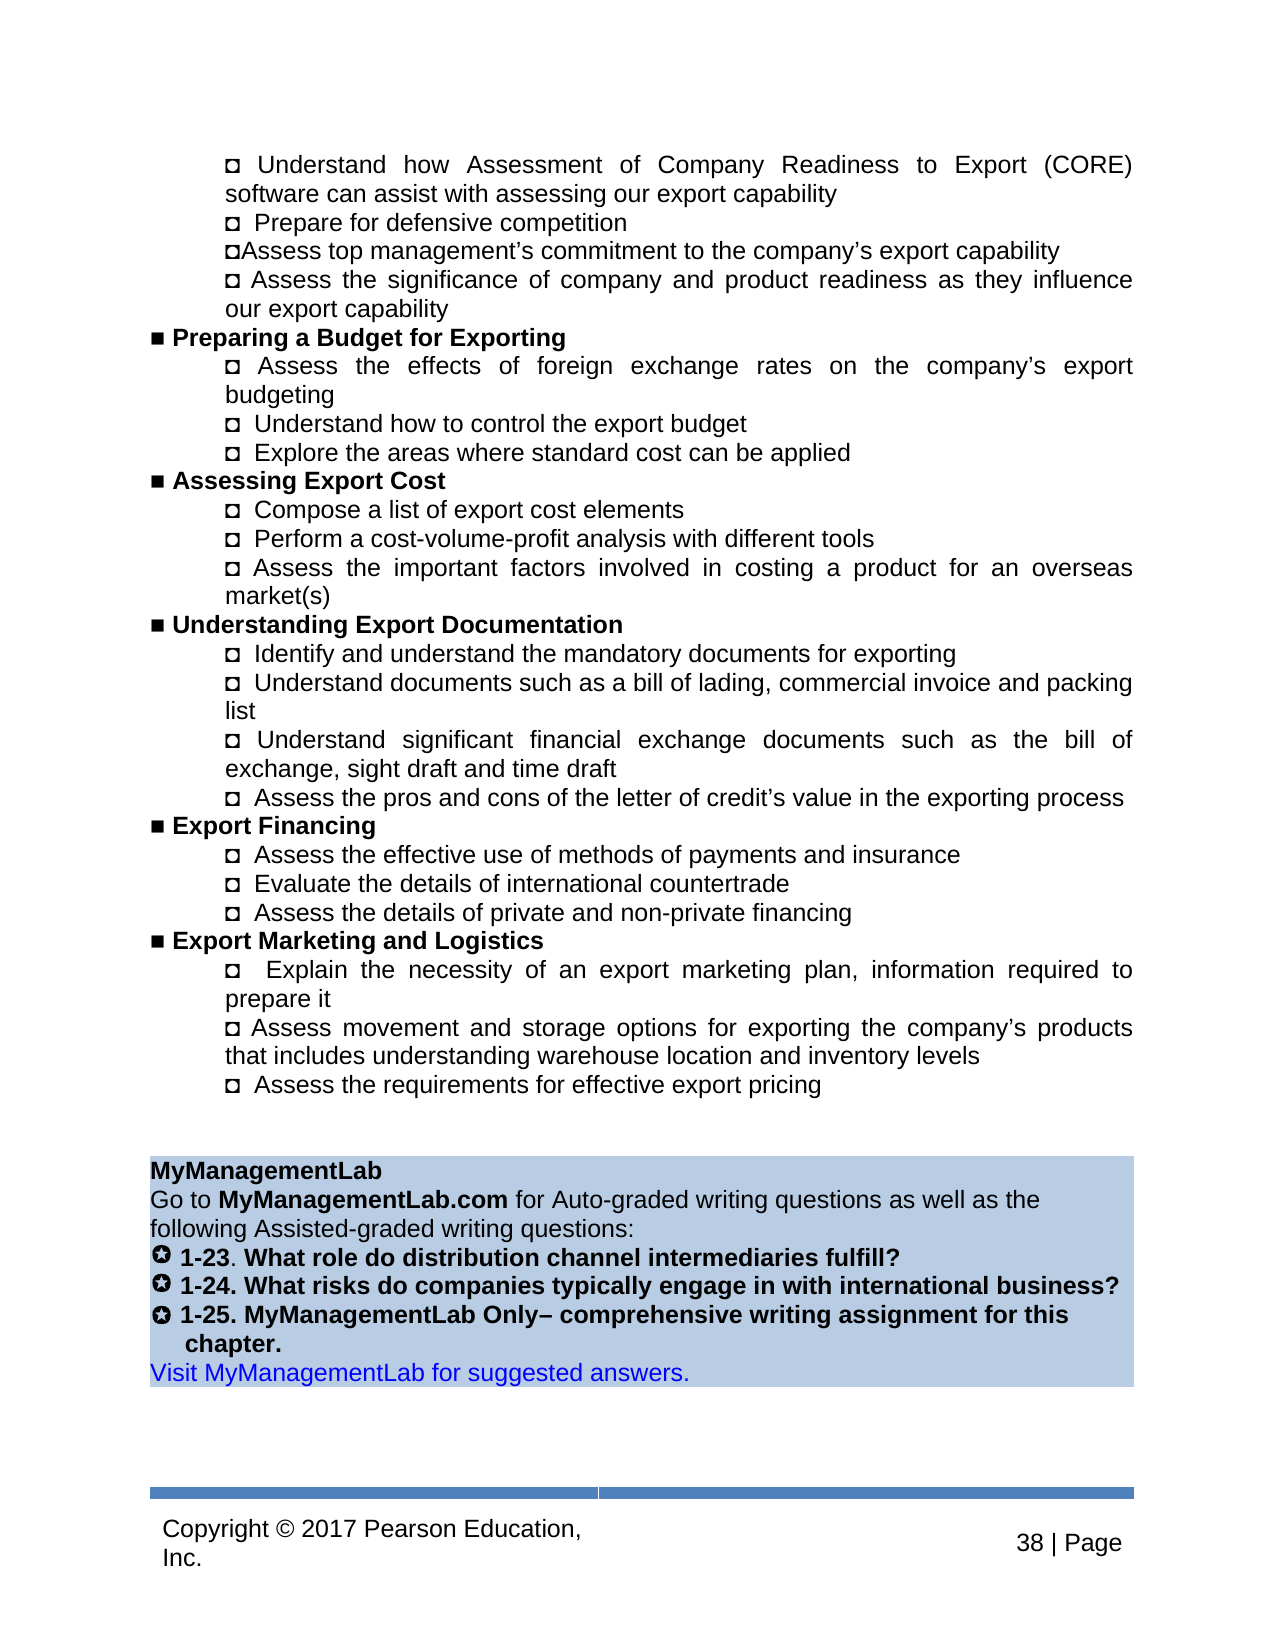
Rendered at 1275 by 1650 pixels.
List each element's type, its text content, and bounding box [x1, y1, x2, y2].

text 1-23. What role do distribution channel intermediaries fulfill? [150, 1242, 1134, 1271]
text chapter. [150, 1329, 1134, 1358]
text ◘ Explain the necessity of an export marketing plan, information required to prepare it [225, 955, 1134, 1012]
text ■ Understanding Export Documentation [150, 610, 1134, 639]
text ◘ Assess the pros and cons of the letter of credit’s value in the exporting process [225, 782, 1134, 811]
text ◘ Understand how Assessment of Company Readiness to Export (CORE) software can assist with assessing our export capability [225, 150, 1134, 207]
text MyManagementLab [150, 1156, 1134, 1185]
text ■ Assessing Export Cost [150, 466, 1134, 495]
text ◘ Compose a list of export cost elements [150, 495, 1134, 524]
text ◘ Explore the areas where standard cost can be applied [150, 437, 1134, 466]
text Go to MyManagementLab.com for Auto-graded writing questions as well as the following Assisted-graded writing questions: [150, 1185, 1134, 1242]
text ■ Export Marketing and Logistics [150, 926, 1134, 955]
text 1-25. MyManagementLab Only– comprehensive writing assignment for this [150, 1300, 1134, 1329]
text ◘ Understand documents such as a bill of lading, commercial invoice and packing list [225, 667, 1134, 725]
text ◘ Understand significant financial exchange documents such as the bill of exchange, sight draft and time draft [225, 725, 1134, 782]
text ◘ Assess top management’s commitment to the company’s export capability [225, 236, 1134, 265]
text ◘ Understand how to control the export budget [150, 409, 1134, 437]
text Visit MyManagementLab for suggested answers. [150, 1358, 1134, 1387]
text ◘ Assess the effective use of methods of payments and insurance [150, 840, 1134, 869]
text ◘ Assess the details of private and non-private financing [150, 897, 1134, 926]
text ◘ Assess the important factors involved in costing a product for an overseas market(s) [225, 552, 1134, 610]
text ◘ Assess movement and storage options for exporting the company’s products that includes understanding warehouse location and inventory levels [225, 1012, 1134, 1070]
text ◘ Perform a cost-volume-profit analysis with different tools [150, 524, 1134, 552]
text ◘ Assess the effects of foreign exchange rates on the company’s export budgeting [225, 351, 1134, 409]
text ◘ Prepare for defensive competition [150, 207, 1134, 236]
text ■ Export Financing [150, 811, 1134, 840]
text ◘ Assess the significance of company and product readiness as they influence our export capability [225, 265, 1134, 322]
text 1-24. What risks do companies typically engage in with international business? [150, 1271, 1134, 1300]
text ◘ Evaluate the details of international countertrade [150, 869, 1134, 897]
text ■ Preparing a Budget for Exporting [150, 322, 1134, 351]
text ◘ Identify and understand the mandatory documents for exporting [150, 639, 1134, 667]
text ◘ Assess the requirements for effective export pricing [150, 1070, 1134, 1099]
